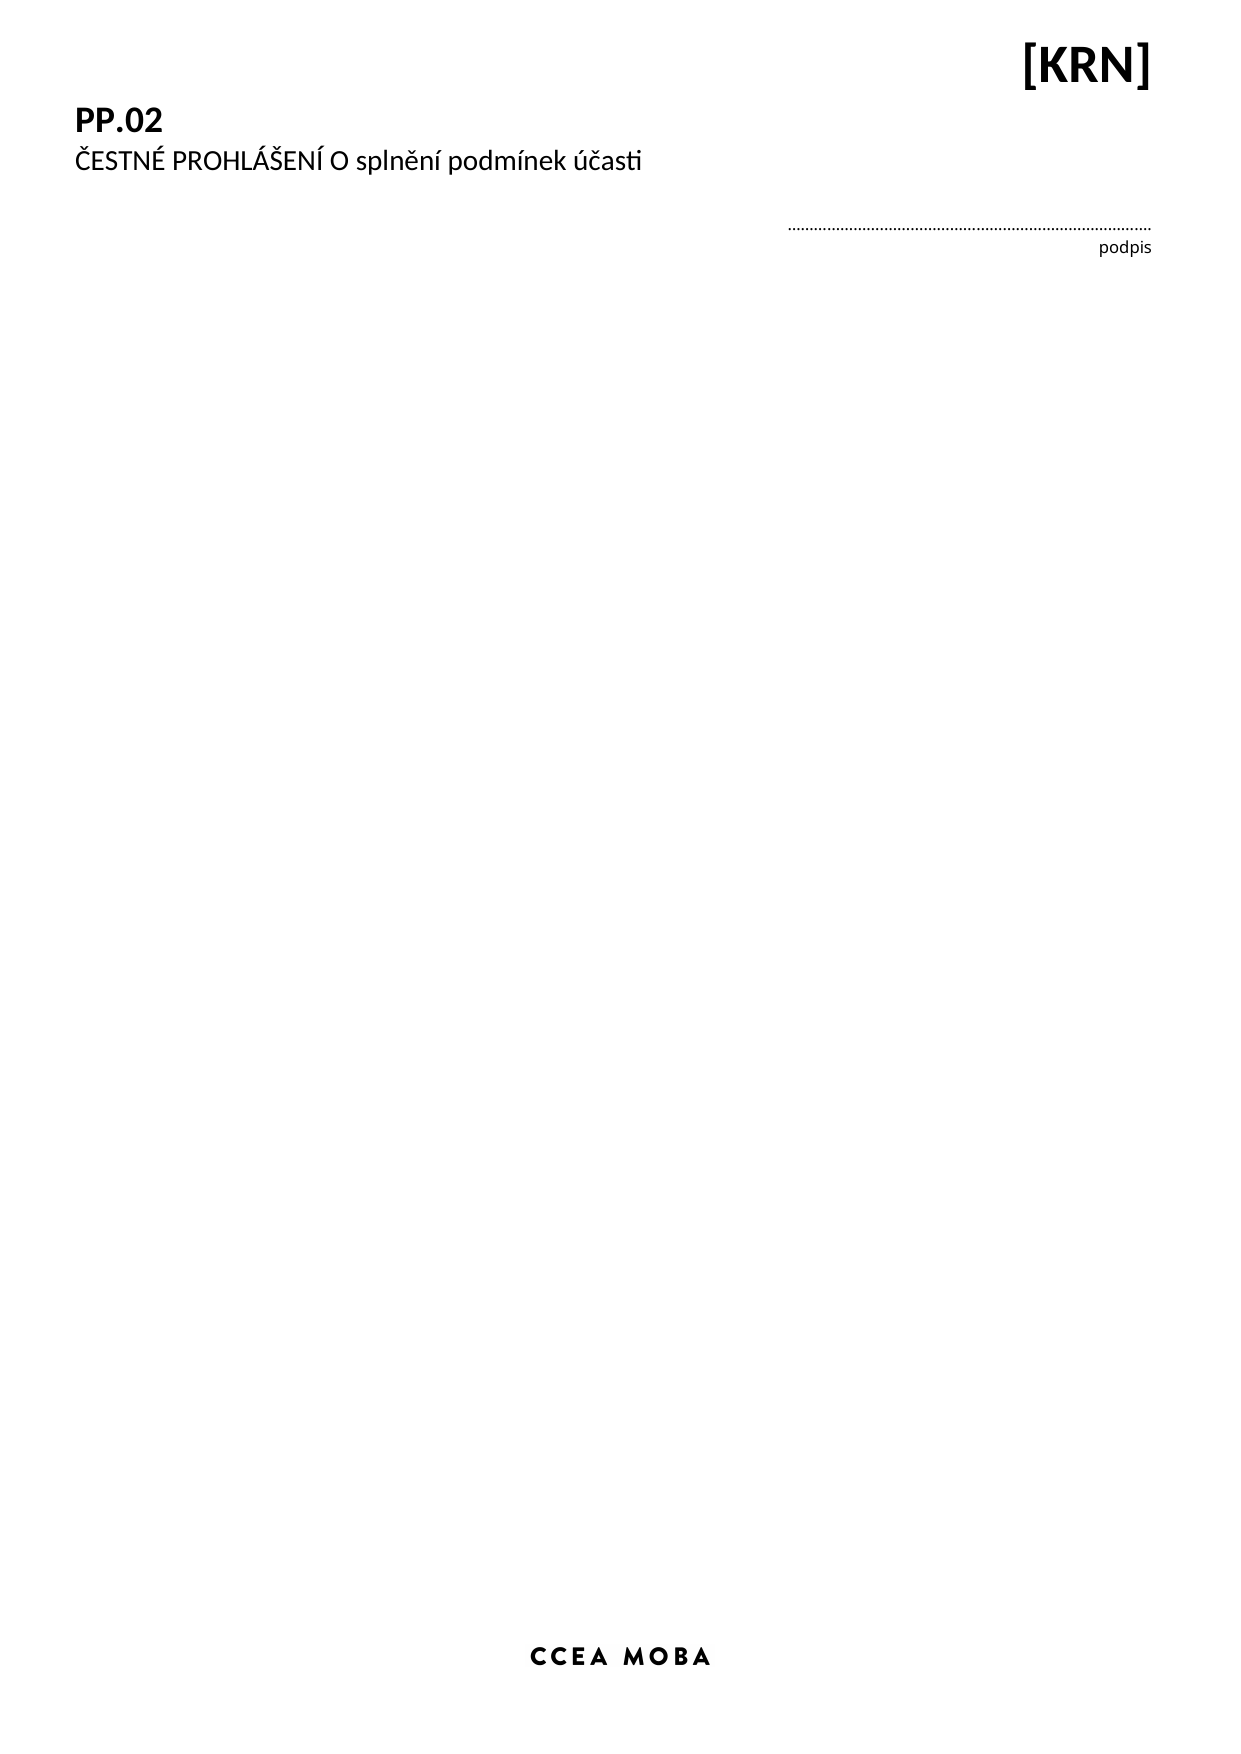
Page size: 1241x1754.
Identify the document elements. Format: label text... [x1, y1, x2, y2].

text podpis [75, 236, 1152, 258]
picture [525, 1644, 715, 1667]
text ………………….……………………………………………………. [75, 213, 1152, 236]
